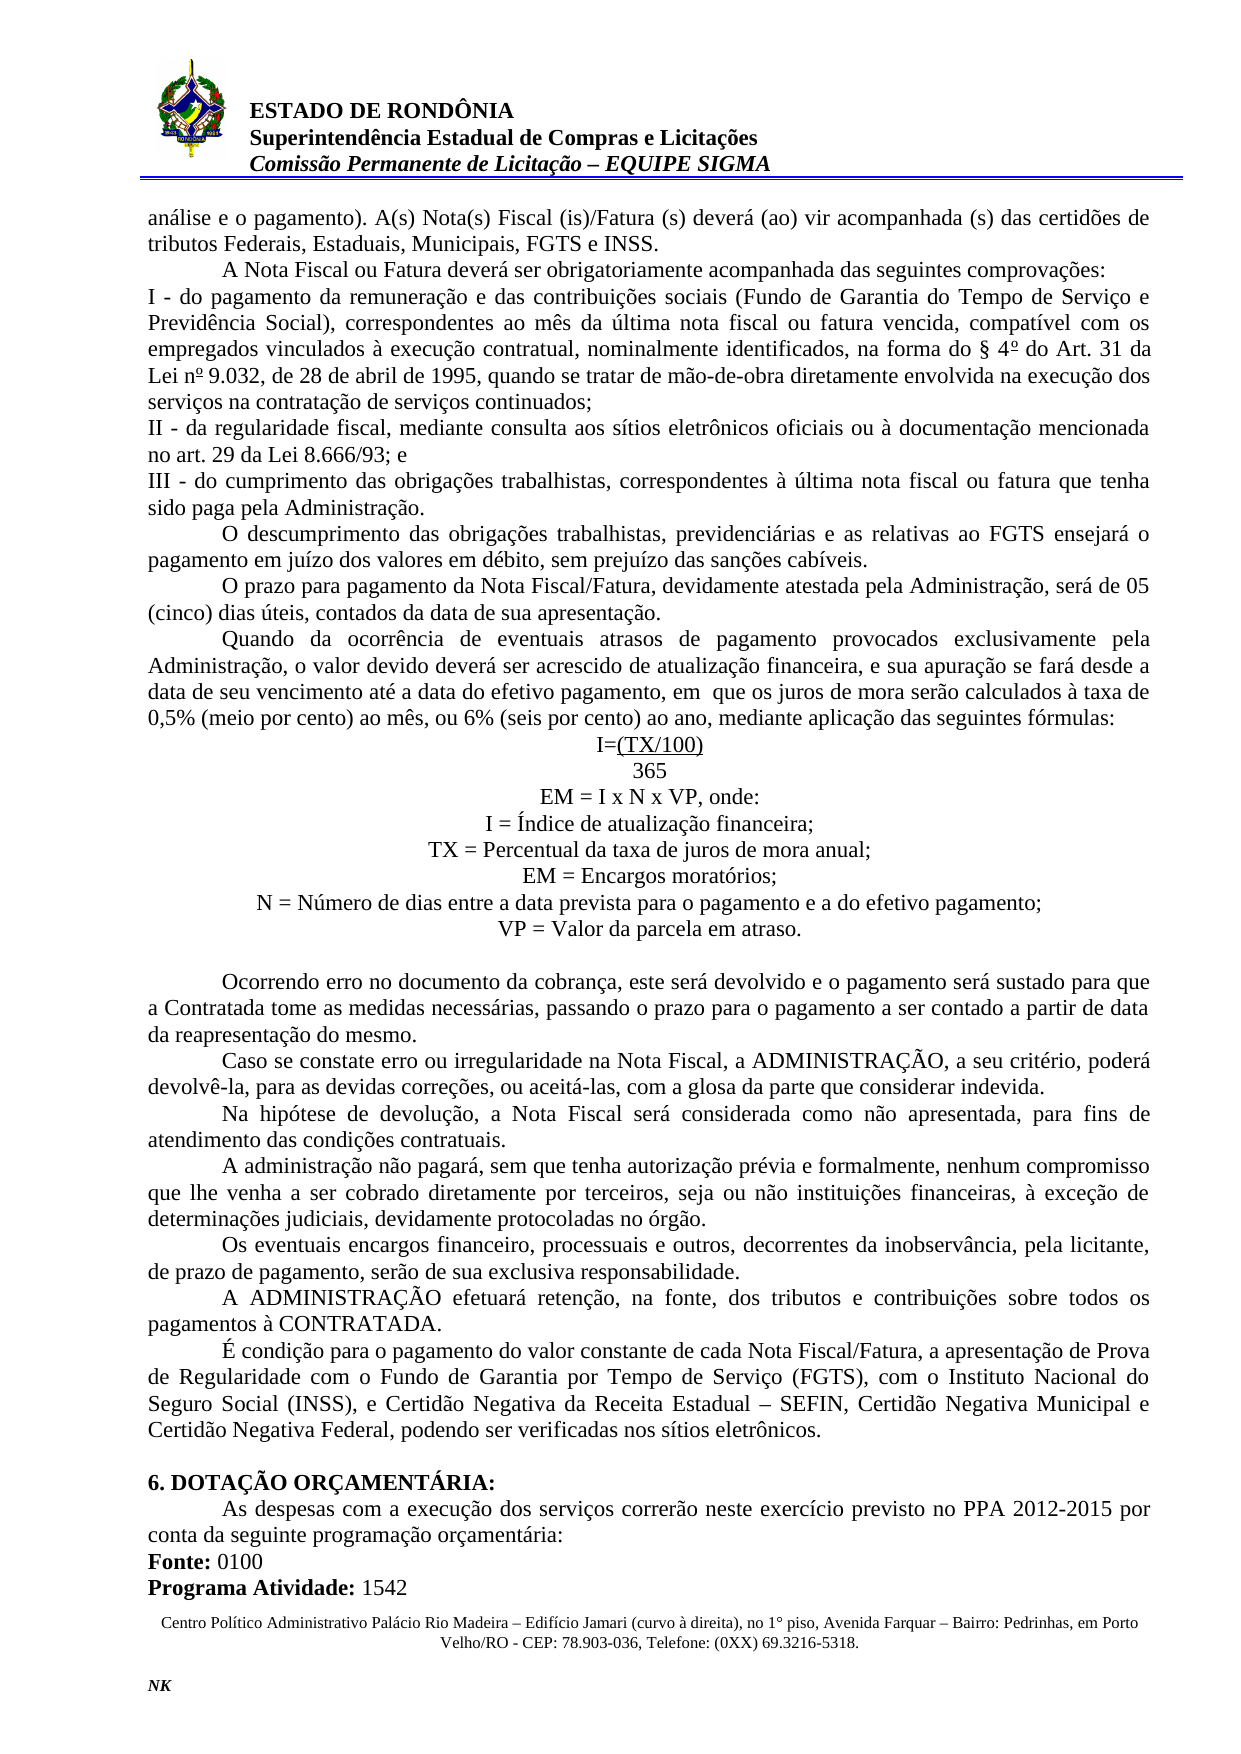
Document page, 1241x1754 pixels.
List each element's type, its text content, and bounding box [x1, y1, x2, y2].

text EM = Encargos moratórios; [148, 862, 1152, 889]
picture [155, 59, 228, 159]
text Caso se constate erro ou irregularidade na Nota Fiscal, a ADMINISTRAÇÃO, a seu critério, poderá devolvê-la, para as devidas correções, ou aceitá-las, com a glosa da parte que considerar indevida. [148, 1047, 1152, 1100]
text I = Índice de atualização financeira; [148, 810, 1152, 836]
text TX = Percentual da taxa de juros de mora anual; [148, 836, 1152, 862]
text III - do cumprimento das obrigações trabalhistas, correspondentes à última nota fiscal ou fatura que tenha sido paga pela Administração. [148, 467, 1152, 520]
text Os eventuais encargos financeiro, processuais e outros, decorrentes da inobservância, pela licitante, de prazo de pagamento, serão de sua exclusiva responsabilidade. [148, 1231, 1152, 1284]
text VP = Valor da parcela em atraso. [148, 915, 1152, 942]
text A ADMINISTRAÇÃO efetuará retenção, na fonte, dos tributos e contribuições sobre todos os pagamentos à CONTRATADA. [148, 1284, 1152, 1337]
text O descumprimento das obrigações trabalhistas, previdenciárias e as relativas ao FGTS ensejará o pagamento em juízo dos valores em débito, sem prejuízo das sanções cabíveis. [148, 520, 1152, 573]
text O prazo para pagamento da Nota Fiscal/Fatura, devidamente atestada pela Administração, será de 05 (cinco) dias úteis, contados da data de sua apresentação. [148, 573, 1152, 625]
text A administração não pagará, sem que tenha autorização prévia e formalmente, nenhum compromisso que lhe venha a ser cobrado diretamente por terceiros, seja ou não instituições financeiras, à exceção de determinações judiciais, devidamente protocoladas no órgão. [148, 1152, 1152, 1231]
text É condição para o pagamento do valor constante de cada Nota Fiscal/Fatura, a apresentação de Prova de Regularidade com o Fundo de Garantia por Tempo de Serviço (FGTS), com o Instituto Nacional do Seguro Social (INSS), e Certidão Negativa da Receita Estadual – SEFIN, Certidão Negativa Municipal e Certidão Negativa Federal, podendo ser verificadas nos sítios eletrônicos. [148, 1337, 1152, 1442]
text EM = I x N x VP, onde: [148, 783, 1152, 810]
text Ocorrendo erro no documento da cobrança, este será devolvido e o pagamento será sustado para que a Contratada tome as medidas necessárias, passando o prazo para o pagamento a ser contado a partir de data da reapresentação do mesmo. [148, 968, 1152, 1047]
text Na hipótese de devolução, a Nota Fiscal será considerada como não apresentada, para fins de atendimento das condições contratuais. [148, 1100, 1152, 1152]
text I=(TX/100) [148, 731, 1152, 757]
text I - do pagamento da remuneração e das contribuições sociais (Fundo de Garantia do Tempo de Serviço e Previdência Social), correspondentes ao mês da última nota fiscal ou fatura vencida, compatível com os empregados vinculados à execução contratual, nominalmente identificados, na forma do § 4º do Art. 31 da Lei nº 9.032, de 28 de abril de 1995, quando se tratar de mão-de-obra diretamente envolvida na execução dos serviços na contratação de serviços continuados; [148, 283, 1152, 414]
text Programa Atividade: 1542 [148, 1574, 1152, 1600]
text II - da regularidade fiscal, mediante consulta aos sítios eletrônicos oficiais ou à documentação mencionada no art. 29 da Lei 8.666/93; e [148, 414, 1152, 467]
text N = Número de dias entre a data prevista para o pagamento e a do efetivo pagamento; [148, 889, 1152, 915]
text As despesas com a execução dos serviços correrão neste exercício previsto no PPA 2012-2015 por conta da seguinte programação orçamentária: [148, 1495, 1152, 1548]
text 365 [148, 757, 1152, 783]
text Quando da ocorrência de eventuais atrasos de pagamento provocados exclusivamente pela Administração, o valor devido deverá ser acrescido de atualização financeira, e sua apuração se fará desde a data de seu vencimento até a data do efetivo pagamento, em que os juros de mora serão calculados à taxa de 0,5% (meio por cento) ao mês, ou 6% (seis por cento) ao ano, mediante aplicação das seguintes fórmulas: [148, 625, 1152, 731]
text Fonte: 0100 [148, 1548, 1152, 1574]
text 6. DOTAÇÃO ORÇAMENTÁRIA: [148, 1469, 1152, 1495]
text A Nota Fiscal ou Fatura deverá ser obrigatoriamente acompanhada das seguintes comprovações: [148, 256, 1152, 283]
